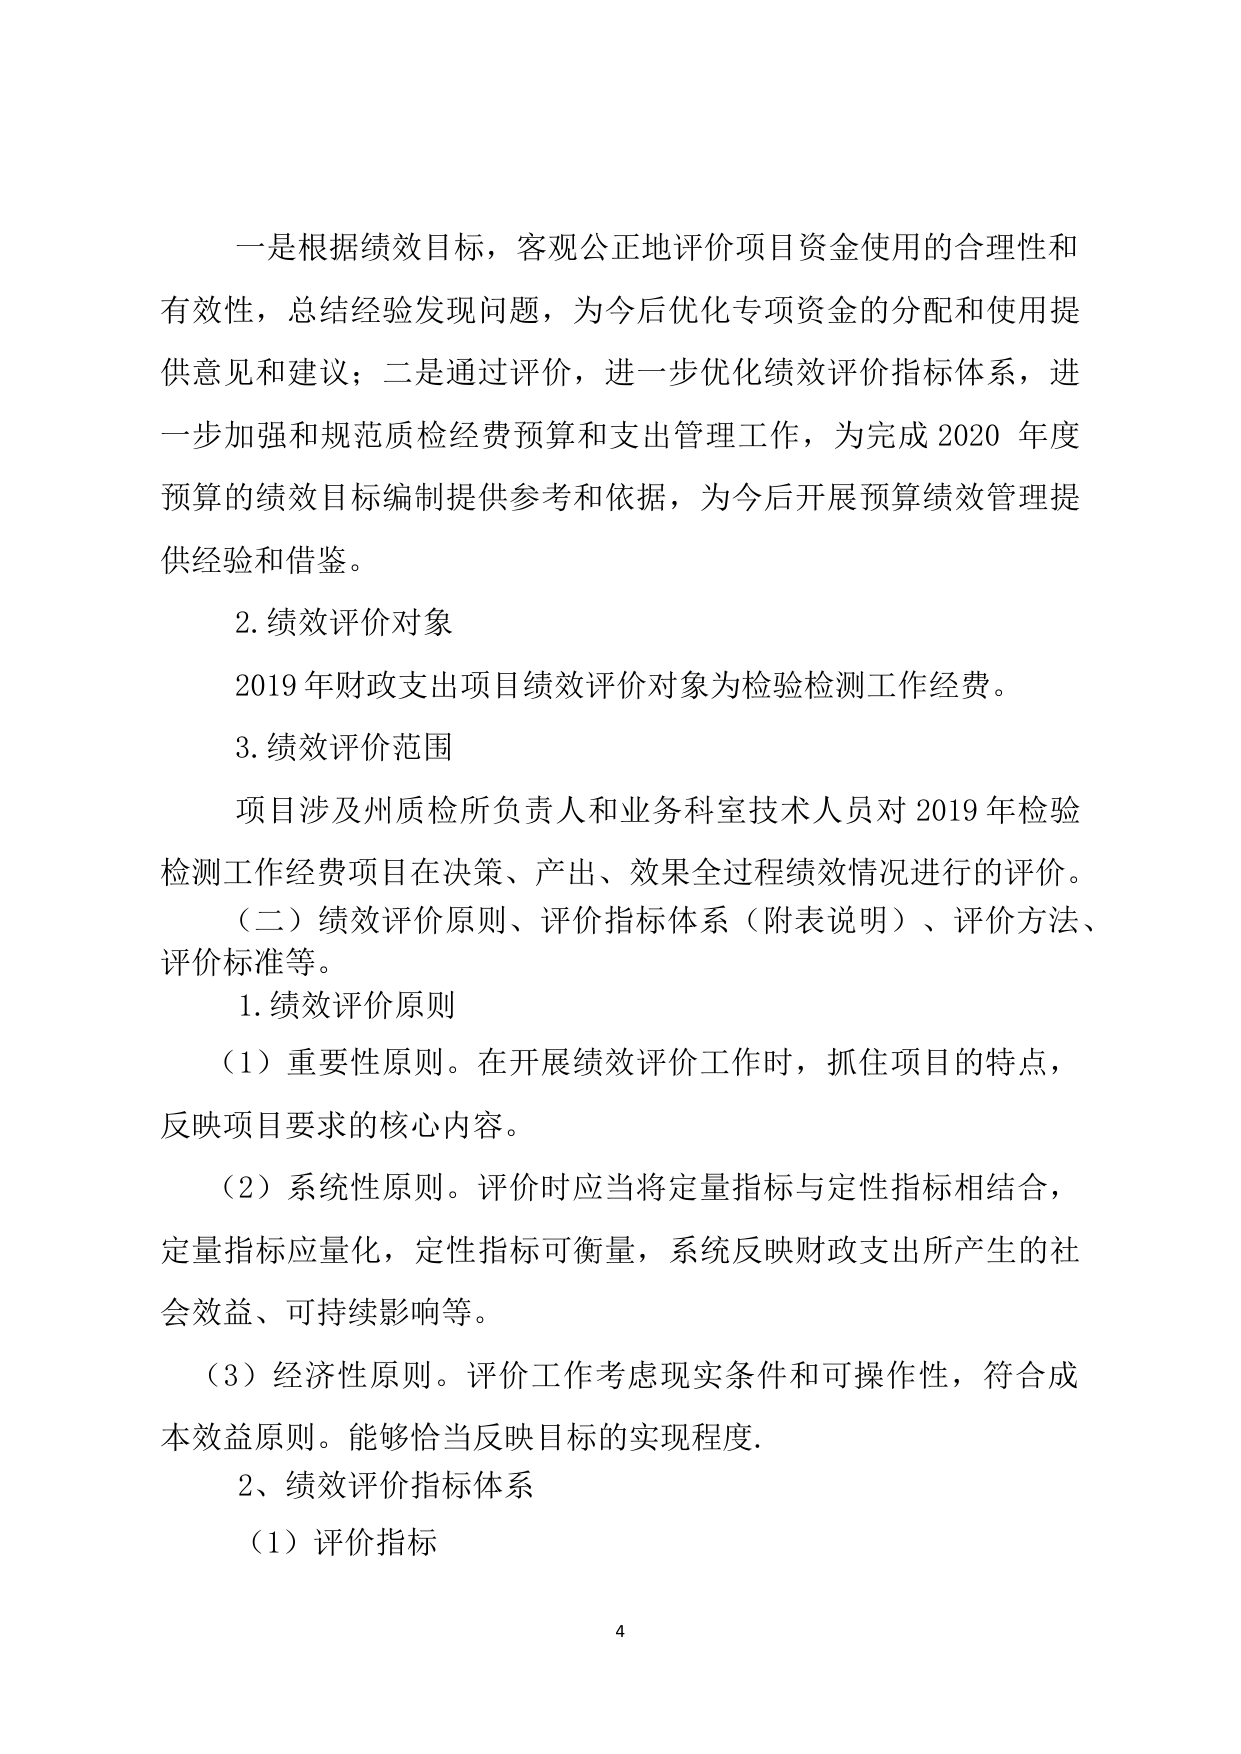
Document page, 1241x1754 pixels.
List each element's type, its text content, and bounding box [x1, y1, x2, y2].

text 1.绩效评价原则 [159, 981, 1081, 1024]
text 一是根据绩效目标，客观公正地评价项目资金使用的合理性和有效性，总结经验发现问题，为今后优化专项资金的分配和使用提供意见和建议；二是通过评价，进一步优化绩效评价指标体系，进一步加强和规范质检经费预算和支出管理工作，为完成2020 年度预算的绩效目标编制提供参考和依据，为今后开展预算绩效管理提供经验和借鉴。 [159, 209, 1081, 584]
text 2019年财政支出项目绩效评价对象为检验检测工作经费。 [159, 646, 1081, 709]
text （1）重要性原则。在开展绩效评价工作时，抓住项目的特点，反映项目要求的核心内容。 [159, 1024, 1081, 1149]
text 2、绩效评价指标体系 [159, 1461, 1081, 1504]
text （二）绩效评价原则、评价指标体系（附表说明）、评价方法、评价标准等。 [159, 896, 1081, 981]
text （1）评价指标 [159, 1504, 1081, 1566]
text 项目涉及州质检所负责人和业务科室技术人员对2019年检验检测工作经费项目在决策、产出、效果全过程绩效情况进行的评价。 [159, 771, 1081, 896]
text 2.绩效评价对象 [159, 584, 1081, 646]
text （2）系统性原则。评价时应当将定量指标与定性指标相结合，定量指标应量化，定性指标可衡量，系统反映财政支出所产生的社会效益、可持续影响等。 [159, 1149, 1081, 1336]
text （3）经济性原则。评价工作考虑现实条件和可操作性，符合成本效益原则。能够恰当反映目标的实现程度. [159, 1336, 1081, 1461]
text 3.绩效评价范围 [159, 709, 1081, 771]
